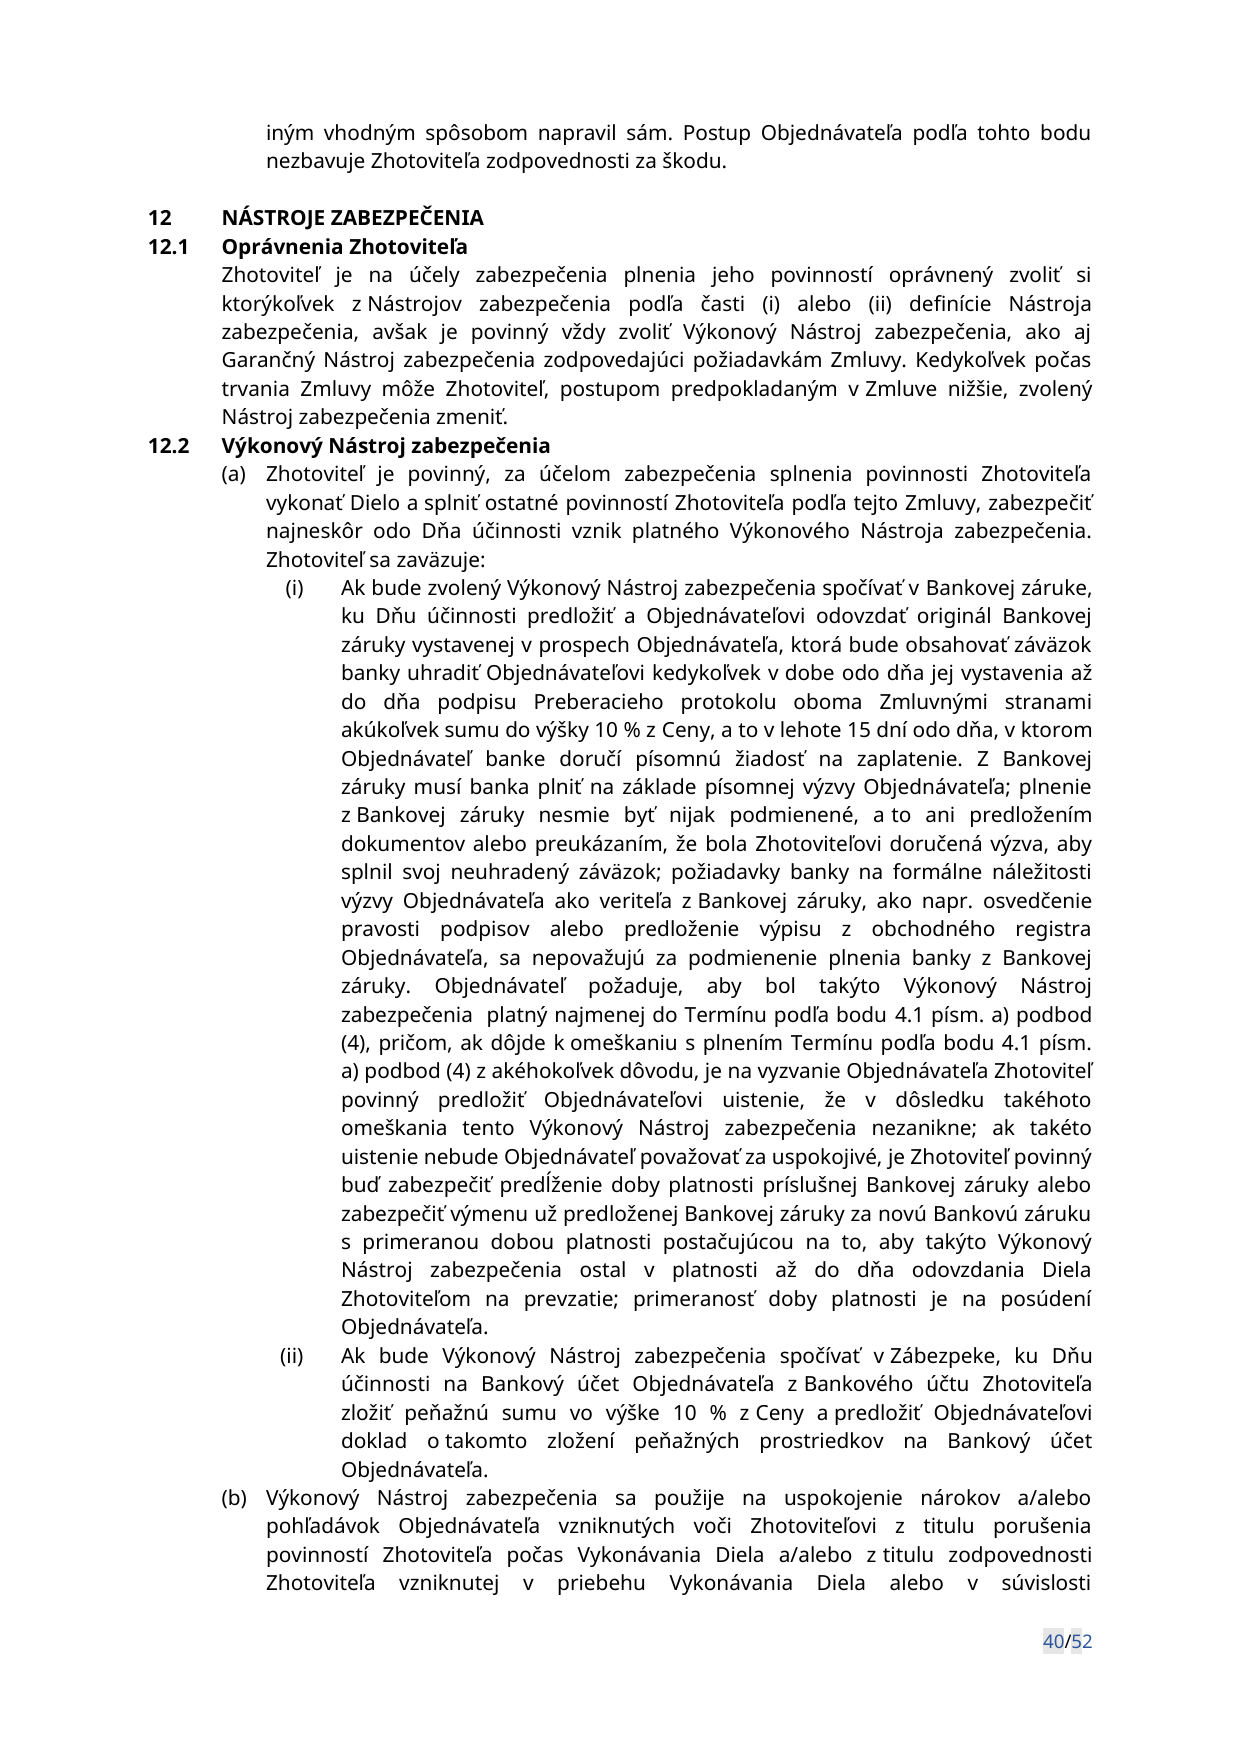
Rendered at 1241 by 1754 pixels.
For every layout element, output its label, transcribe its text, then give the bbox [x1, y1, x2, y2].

text 12.2 Výkonový Nástroj zabezpečenia [148, 431, 1093, 459]
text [221, 118, 1093, 175]
text (a) Zhotoviteľ je povinný, za účelom zabezpečenia splnenia povinnosti Zhotoviteľa vykonať Dielo a splniť ostatné povinností Zhotoviteľa podľa tejto Zmluvy, zabezpečiť najneskôr odo Dňa účinnosti vznik platného Výkonového Nástroja zabezpečenia. Zhotoviteľ sa zaväzuje: [221, 459, 1093, 573]
list Ak bude Výkonový Nástroj zabezpečenia spočívať v Zábezpeke, ku Dňu účinnosti na Bankový účet Objednávateľa z Bankového účtu Zhotoviteľa zložiť peňažnú sumu vo výške 10 % z Ceny a predložiť Objednávateľovi doklad o takomto zložení peňažných prostriedkov na Bankový účet Objednávateľa. [303, 1341, 1093, 1483]
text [221, 1483, 1093, 1597]
subtitle 12 NÁSTROJE ZABEZPEČENIA [148, 203, 1093, 232]
text 12.1 Oprávnenia Zhotoviteľa [148, 232, 1093, 260]
text Zhotoviteľ je na účely zabezpečenia plnenia jeho povinností oprávnený zvoliť si ktorýkoľvek z Nástrojov zabezpečenia podľa časti (i) alebo (ii) definície Nástroja zabezpečenia, avšak je povinný vždy zvoliť Výkonový Nástroj zabezpečenia, ako aj Garančný Nástroj zabezpečenia zodpovedajúci požiadavkám Zmluvy. Kedykoľvek počas trvania Zmluvy môže Zhotoviteľ, postupom predpokladaným v Zmluve nižšie, zvolený Nástroj zabezpečenia zmeniť. [221, 260, 1093, 431]
list Ak bude zvolený Výkonový Nástroj zabezpečenia spočívať v Bankovej záruke, ku Dňu účinnosti predložiť a Objednávateľovi odovzdať originál Bankovej záruky vystavenej v prospech Objednávateľa, ktorá bude obsahovať záväzok banky uhradiť Objednávateľovi kedykoľvek v dobe odo dňa jej vystavenia až do dňa podpisu Preberacieho protokolu oboma Zmluvnými stranami akúkoľvek sumu do výšky 10 % z Ceny, a to v lehote 15 dní odo dňa, v ktorom Objednávateľ banke doručí písomnú žiadosť na zaplatenie. Z Bankovej záruky musí banka plniť na základe písomnej výzvy Objednávateľa; plnenie z Bankovej záruky nesmie byť nijak podmienené, a to ani predložením dokumentov alebo preukázaním, že bola Zhotoviteľovi doručená výzva, aby splnil svoj neuhradený záväzok; požiadavky banky na formálne náležitosti výzvy Objednávateľa ako veriteľa z Bankovej záruky, ako napr. osvedčenie pravosti podpisov alebo predloženie výpisu z obchodného registra Objednávateľa, sa nepovažujú za podmienenie plnenia banky z Bankovej záruky. Objednávateľ požaduje, aby bol takýto Výkonový Nástroj zabezpečenia platný najmenej do Termínu podľa bodu 4.1 písm. a) podbod (4), pričom, ak dôjde k omeškaniu s plnením Termínu podľa bodu 4.1 písm. a) podbod (4) z akéhokoľvek dôvodu, je na vyzvanie Objednávateľa Zhotoviteľ povinný predložiť Objednávateľovi uistenie, že v dôsledku takéhoto omeškania tento Výkonový Nástroj zabezpečenia nezanikne; ak takéto uistenie nebude Objednávateľ považovať za uspokojivé, je Zhotoviteľ povinný buď zabezpečiť predĺženie doby platnosti príslušnej Bankovej záruky alebo zabezpečiť výmenu už predloženej Bankovej záruky za novú Bankovú záruku s primeranou dobou platnosti postačujúcou na to, aby takýto Výkonový Nástroj zabezpečenia ostal v platnosti až do dňa odovzdania Diela Zhotoviteľom na prevzatie; primeranosť doby platnosti je na posúdení Objednávateľa. [303, 573, 1093, 1341]
